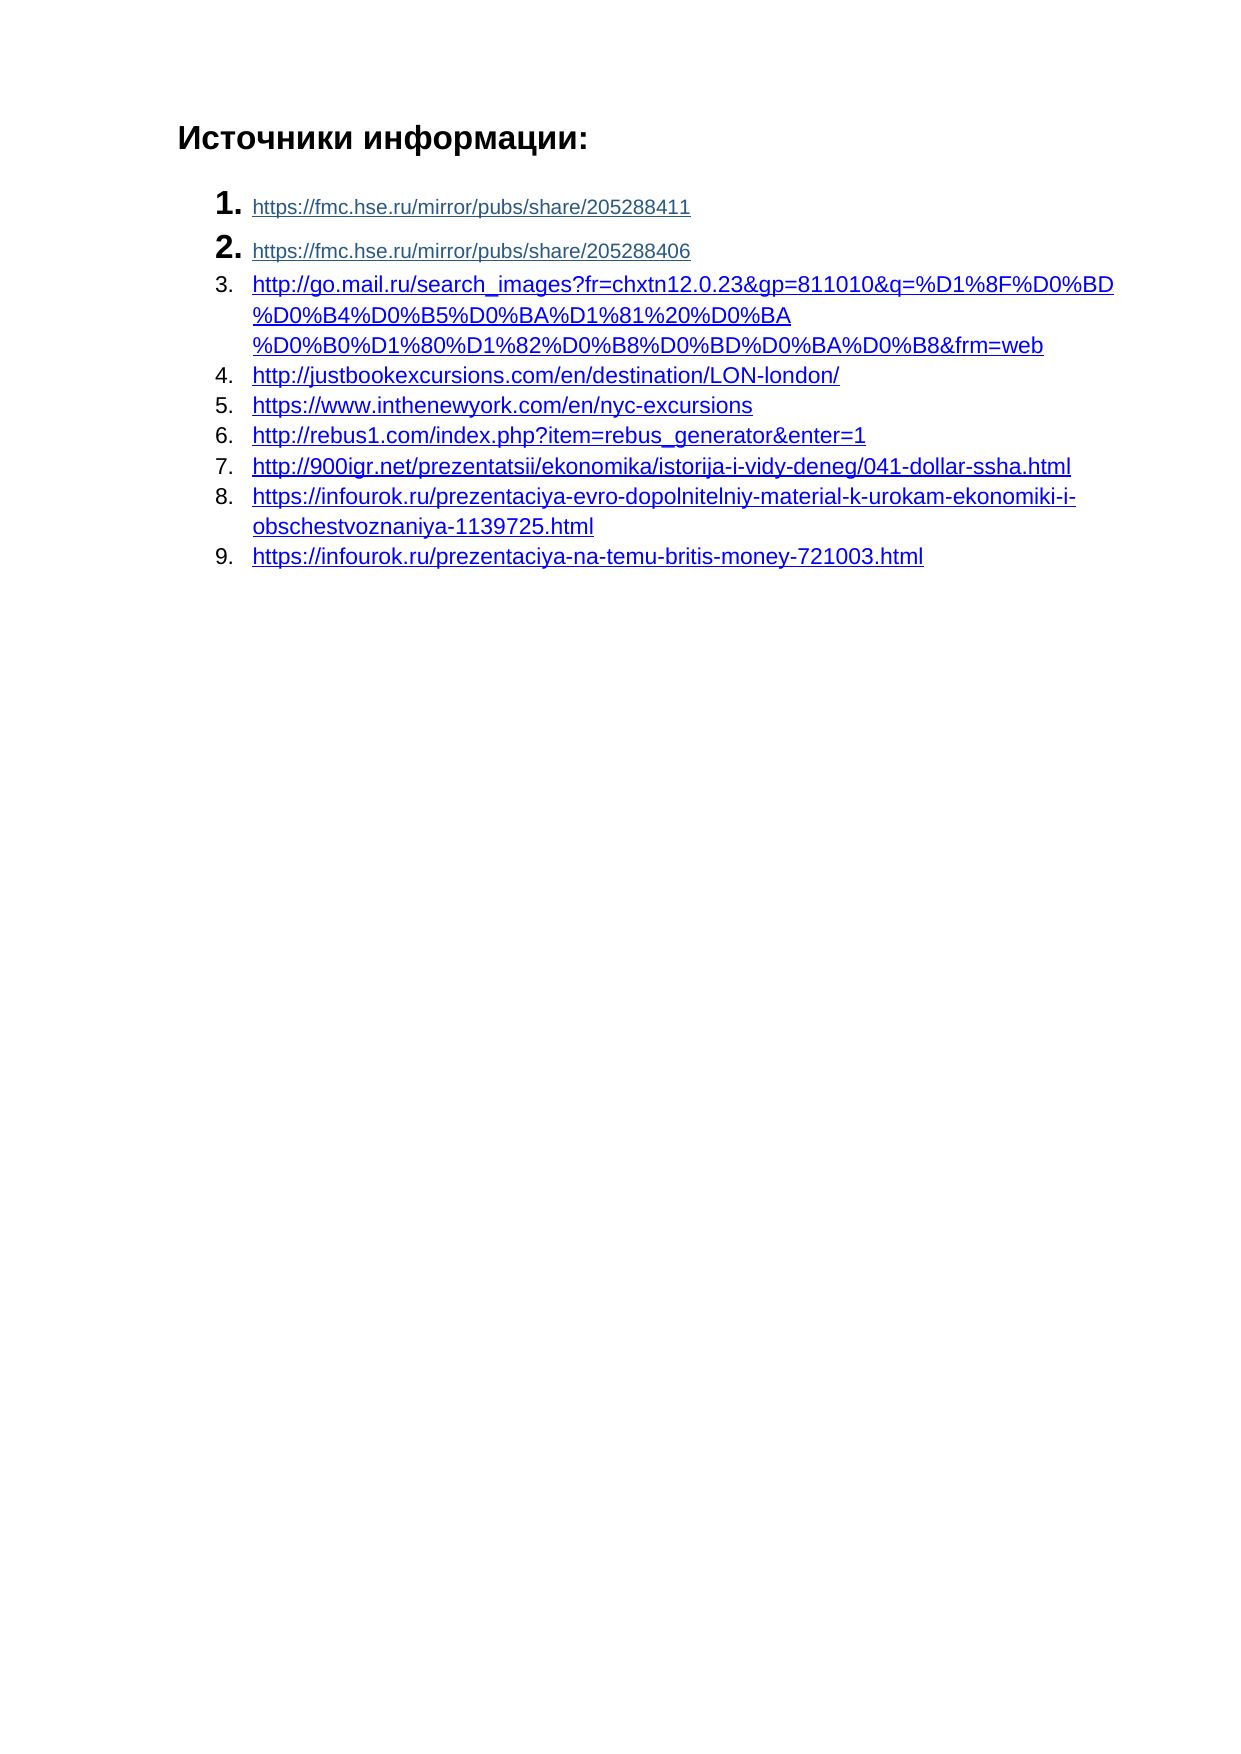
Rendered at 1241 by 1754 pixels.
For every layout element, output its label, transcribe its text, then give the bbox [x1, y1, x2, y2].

list https://www.inthenewyork.com/en/nyc-excursions [215, 392, 1152, 419]
list http://rebus1.com/index.php?item=rebus_generator&enter=1 [215, 422, 1152, 449]
list https://fmc.hse.ru/mirror/pubs/share/205288411 [215, 183, 1152, 222]
list https://fmc.hse.ru/mirror/pubs/share/205288406 [215, 227, 1152, 266]
list http://900igr.net/prezentatsii/ekonomika/istorija-i-vidy-deneg/041-dollar-ssha.html [215, 453, 1152, 479]
list http://go.mail.ru/search_images?fr=chxtn12.0.23&gp=811010&q=%D1%8F%D0%BD%D0%B4%D0%B5%D0%BA%D1%81%20%D0%BA%D0%B0%D1%80%D1%82%D0%B8%D0%BD%D0%BA%D0%B8&frm=web [215, 271, 1152, 358]
text Источники информации: [177, 118, 1152, 157]
list https://infourok.ru/prezentaciya-na-temu-britis-money-721003.html [215, 543, 1152, 570]
list https://infourok.ru/prezentaciya-evro-dopolnitelniy-material-k-urokam-ekonomiki-i-obschestvoznaniya-1139725.html [215, 483, 1152, 539]
list http://justbookexcursions.com/en/destination/LON-london/ [215, 362, 1152, 388]
